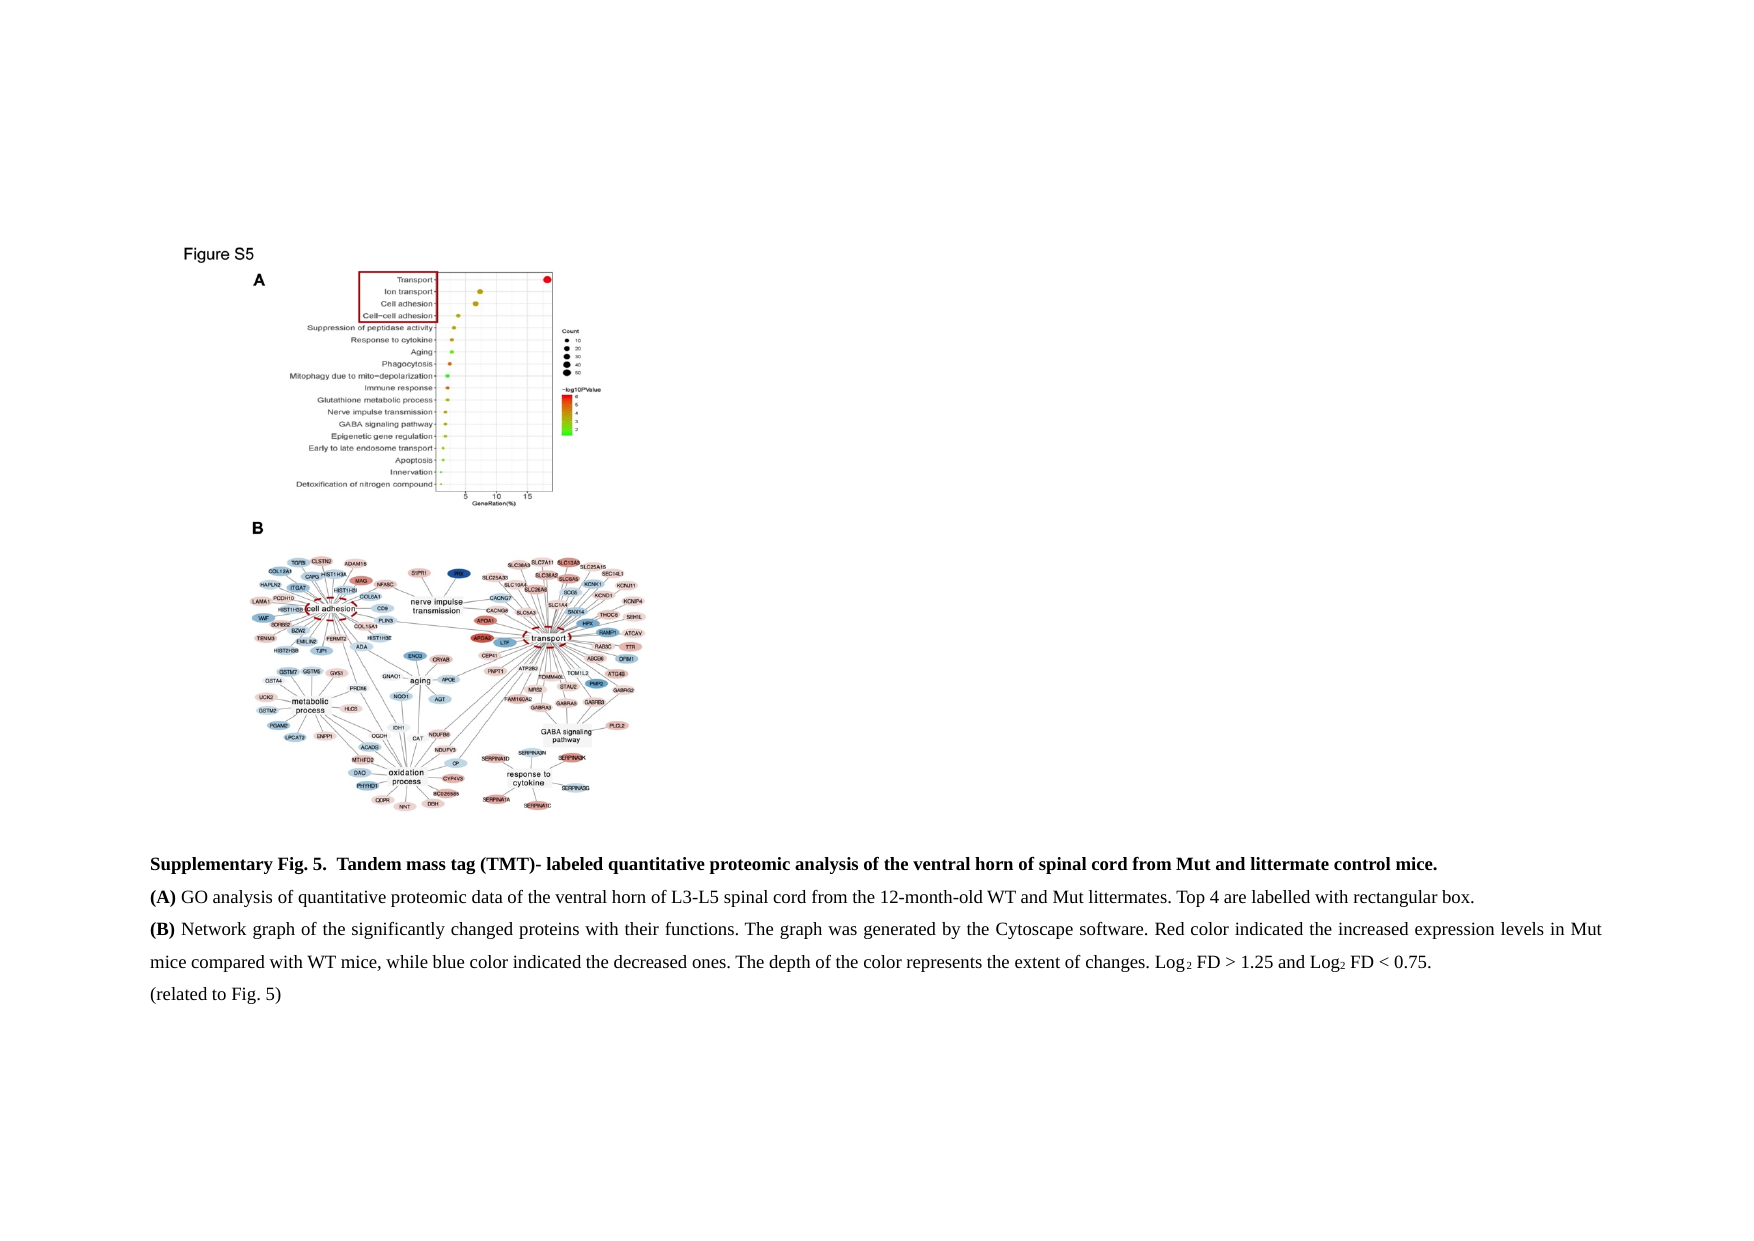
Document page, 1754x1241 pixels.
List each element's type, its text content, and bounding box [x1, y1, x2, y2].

text (B) Network graph of the significantly changed proteins with their functions. The graph was generated by the Cytoscape software. Red color indicated the increased expression levels in Mut mice compared with WT mice, while blue color indicated the decreased ones. The depth of the color represents the extent of changes. Log2 FD > 1.25 and Log2 FD < 0.75. [150, 913, 1604, 978]
picture [171, 235, 667, 829]
text (related to Fig. 5) [150, 978, 1604, 1010]
text (A) GO analysis of quantitative proteomic data of the ventral horn of L3-L5 spinal cord from the 12-month-old WT and Mut littermates. Top 4 are labelled with rectangular box. [150, 880, 1604, 913]
text Supplementary Fig. 5. Tandem mass tag (TMT)- labeled quantitative proteomic analysis of the ventral horn of spinal cord from Mut and littermate control mice. [150, 848, 1604, 880]
